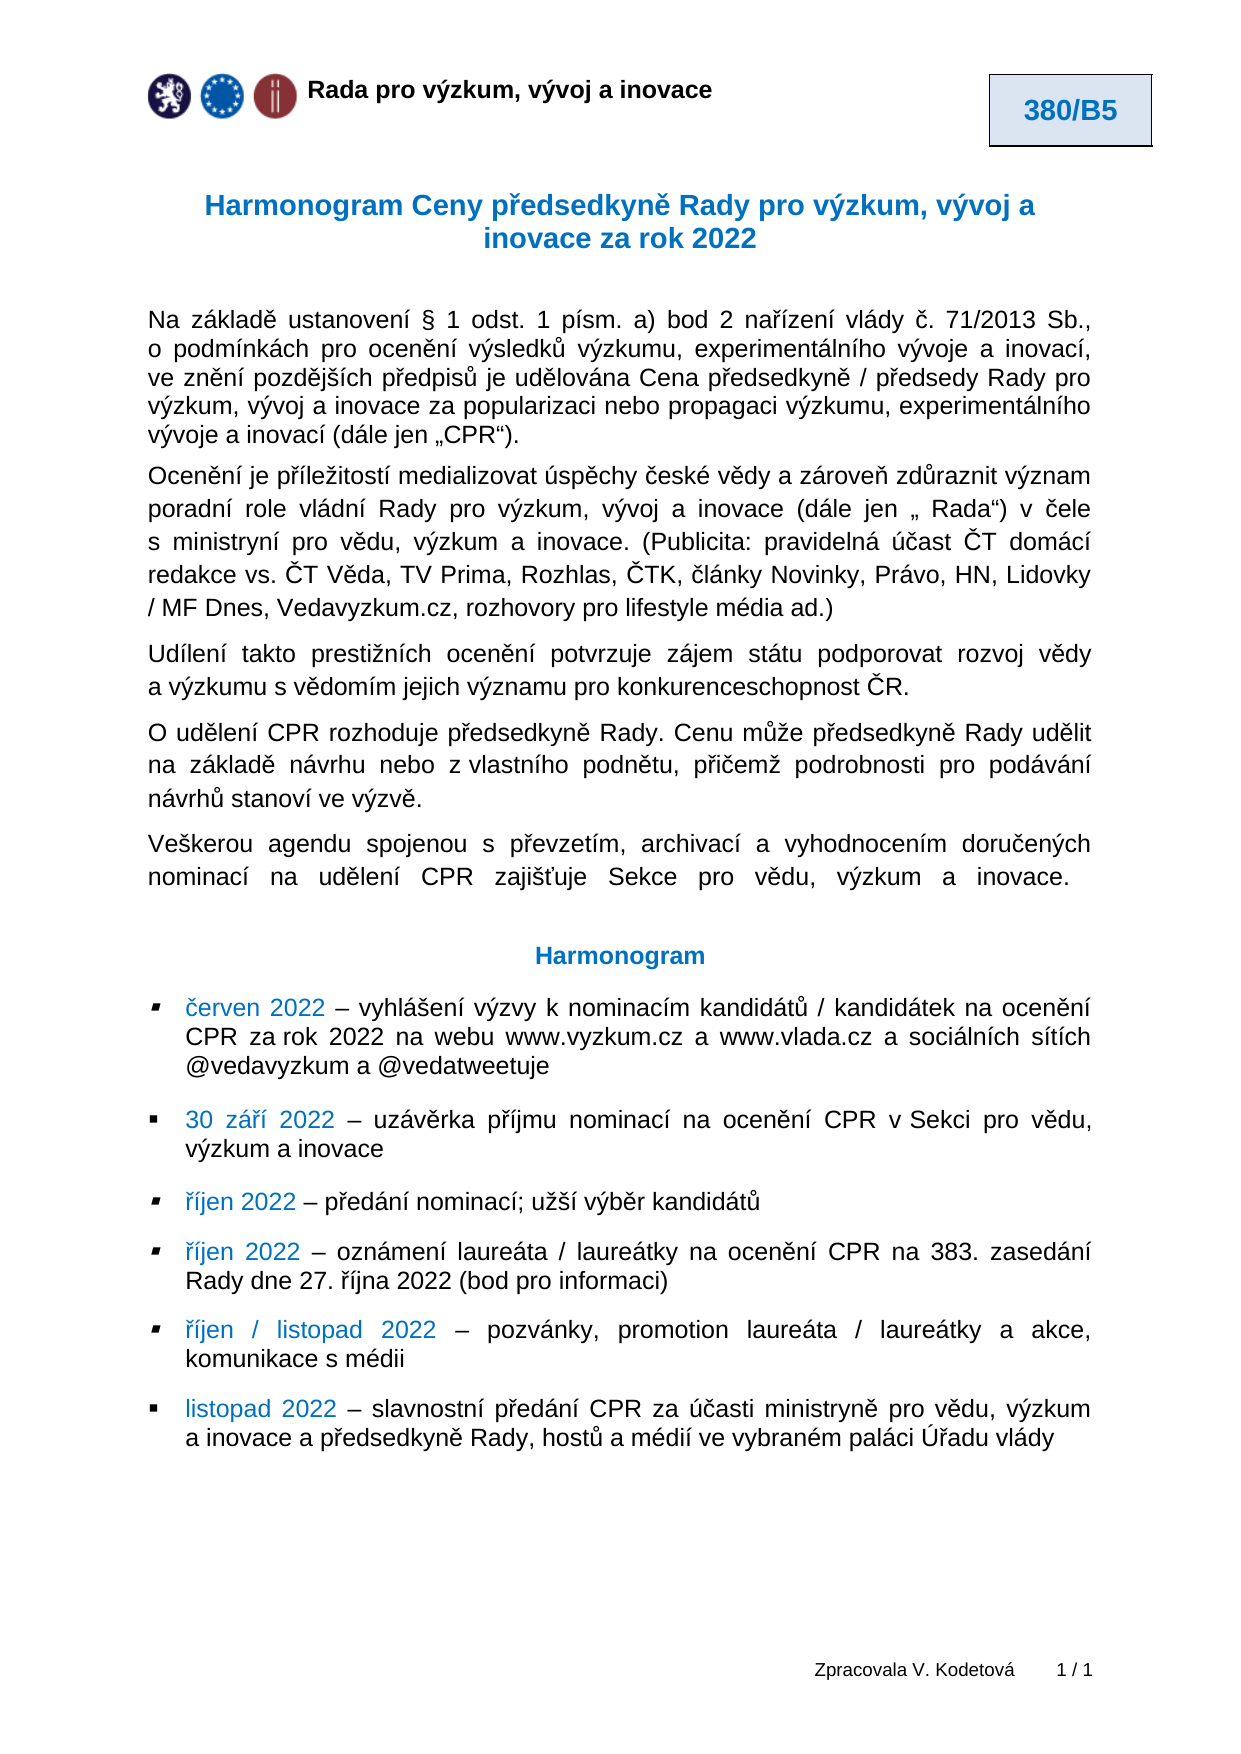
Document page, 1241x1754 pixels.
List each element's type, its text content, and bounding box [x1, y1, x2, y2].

list říjen / listopad 2022 – pozvánky, promotion laureáta / laureátky a akce, komunikace s médii [148, 1315, 1093, 1373]
text Udílení takto prestižních ocenění potvrzuje zájem státu podporovat rozvoj vědy a výzkumu s vědomím jejich významu pro konkurenceschopnost ČR. [148, 639, 1093, 701]
list říjen 2022 – oznámení laureáta / laureátky na ocenění CPR na 383. zasedání Rady dne 27. října 2022 (bod pro informaci) [148, 1237, 1093, 1294]
text Harmonogram [148, 941, 1093, 969]
text Ocenění je příležitostí medializovat úspěchy české vědy a zároveň zdůraznit význam poradní role vládní Rady pro výzkum, vývoj a inovace (dále jen „ Rada“) v čele s ministryní pro vědu, výzkum a inovace. (Publicita: pravidelná účast ČT domácí redakce vs. ČT Věda, TV Prima, Rozhlas, ČTK, články Novinky, Právo, HN, Lidovky / MF Dnes, Vedavyzkum.cz, rozhovory pro lifestyle média ad.) [148, 461, 1093, 622]
list 30 září 2022 – uzávěrka příjmu nominací na ocenění CPR v Sekci pro vědu, výzkum a inovace [148, 1105, 1093, 1162]
text O udělení CPR rozhoduje předsedkyně Rady. Cenu může předsedkyně Rady udělit na základě návrhu nebo z vlastního podnětu, přičemž podrobnosti pro podávání návrhů stanoví ve výzvě. [148, 717, 1093, 812]
text Na základě ustanovení § 1 odst. 1 písm. a) bod 2 nařízení vlády č. 71/2013 Sb., o podmínkách pro ocenění výsledků výzkumu, experimentálního vývoje a inovací, ve znění pozdějších předpisů je udělována Cena předsedkyně / předsedy Rady pro výzkum, vývoj a inovace za popularizaci nebo propagaci výzkumu, experimentálního vývoje a inovací (dále jen „CPR“). [148, 305, 1093, 449]
list listopad 2022 – slavnostní předání CPR za účasti ministryně pro vědu, výzkum a inovace a předsedkyně Rady, hostů a médií ve vybraném paláci Úřadu vlády [148, 1394, 1093, 1451]
text Veškerou agendu spojenou s převzetím, archivací a vyhodnocením doručených nominací na udělení CPR zajišťuje Sekce pro vědu, výzkum a inovace. [148, 829, 1093, 924]
picture [147, 73, 298, 120]
list říjen 2022 – předání nominací; užší výběr kandidátů [148, 1187, 1093, 1216]
text Harmonogram Ceny předsedkyně Rady pro výzkum, vývoj a inovace za rok 2022 [148, 188, 1093, 255]
list červen 2022 – vyhlášení výzvy k nominacím kandidátů / kandidátek na ocenění CPR za rok 2022 na webu www.vyzkum.cz a www.vlada.cz a sociálních sítích @vedavyzkum a @vedatweetuje [148, 993, 1093, 1080]
